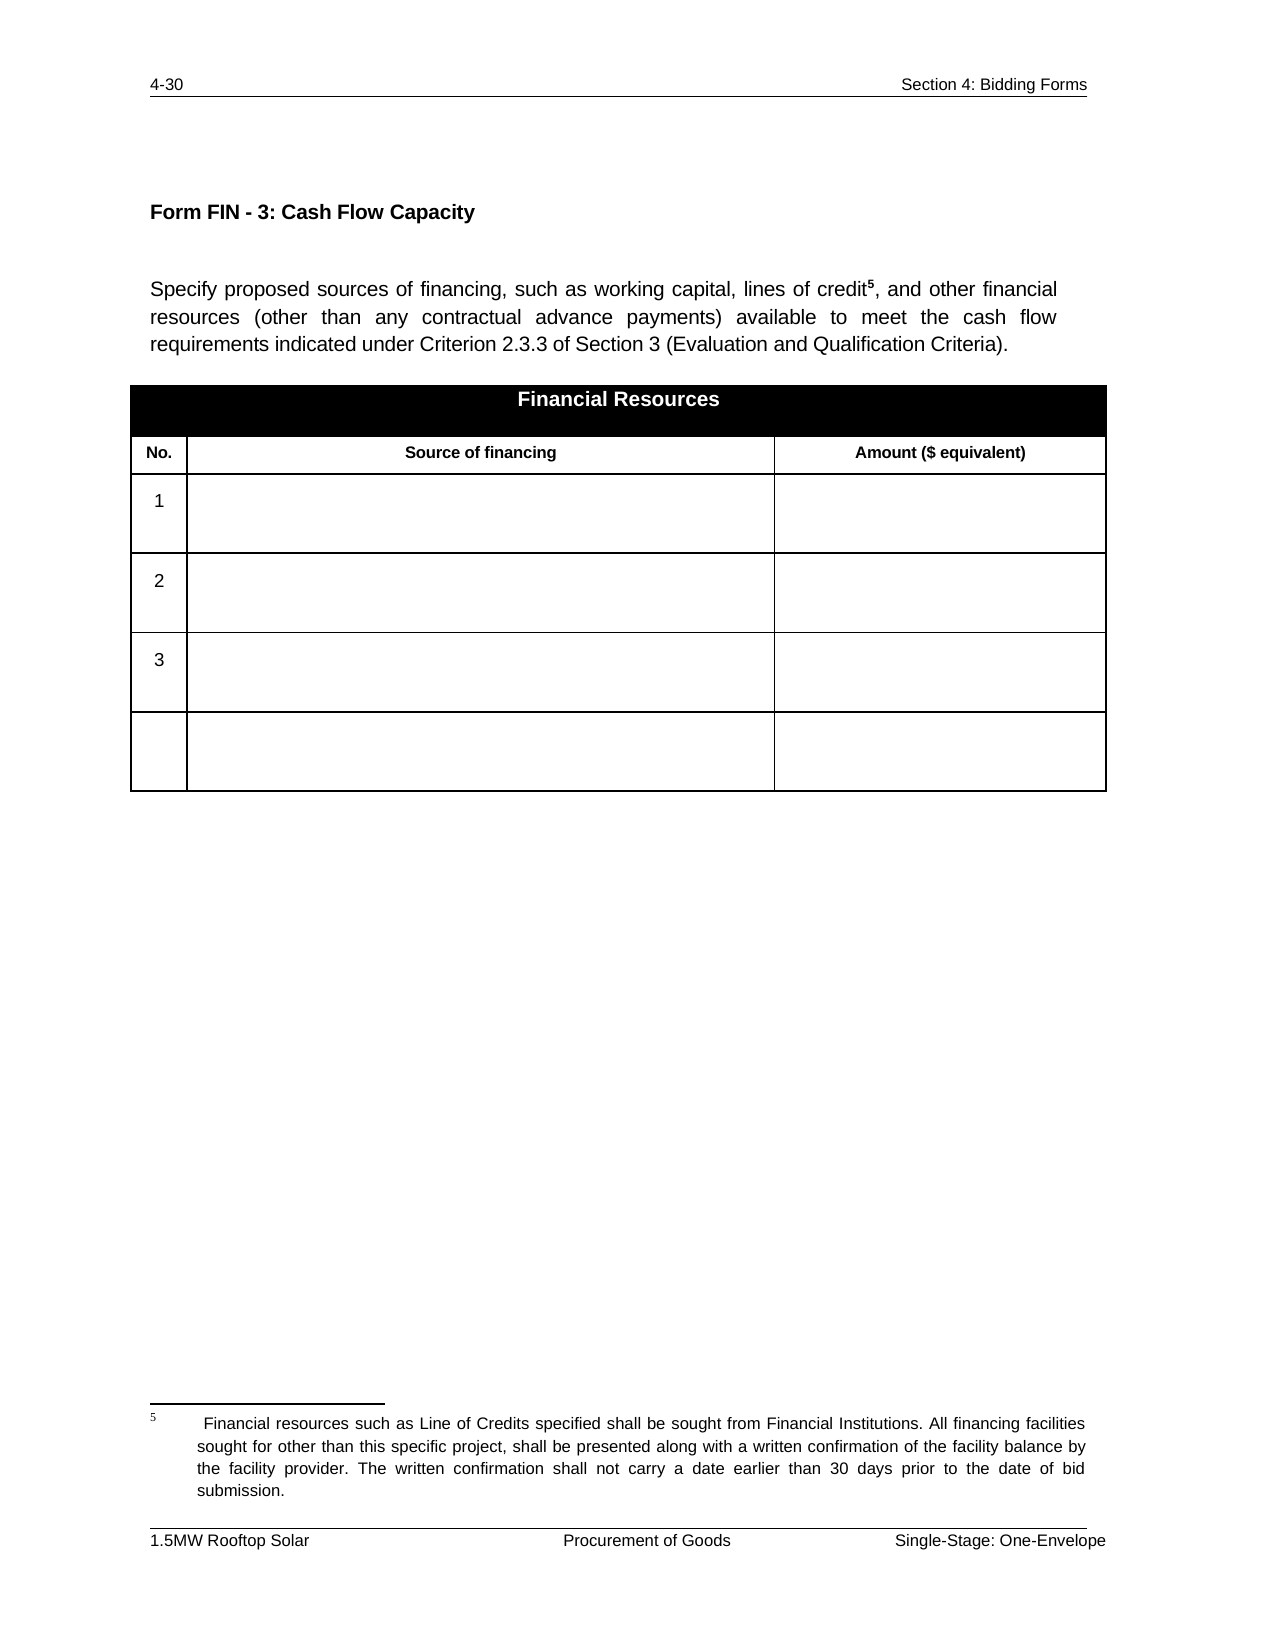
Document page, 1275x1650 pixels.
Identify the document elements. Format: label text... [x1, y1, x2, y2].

text Specify proposed sources of financing, such as working capital, lines of credit, and other financial resources (other than any contractual advance payments) available to meet the cash flow requirements indicated under Criterion 2.3.3 of Section 3 (Evaluation and Qualification Criteria). [150, 277, 1057, 356]
table_cell [775, 633, 1105, 711]
table_cell [775, 554, 1105, 632]
table_cell [188, 713, 774, 790]
table_header Financial Resources [132, 386, 1105, 435]
table_cell No. [132, 437, 186, 473]
table_cell [188, 475, 774, 552]
table_cell [775, 475, 1105, 552]
table_cell [188, 554, 774, 632]
table_cell [188, 633, 774, 711]
table_cell 1 [132, 475, 186, 552]
table_cell 3 [132, 633, 186, 711]
table_cell Amount ($ equivalent) [775, 437, 1105, 473]
table_cell [132, 713, 186, 790]
table_cell 2 [132, 554, 186, 632]
table_cell Source of financing [188, 437, 774, 473]
text Form FIN - 3: Cash Flow Capacity [150, 200, 1057, 224]
table_cell [775, 713, 1105, 790]
